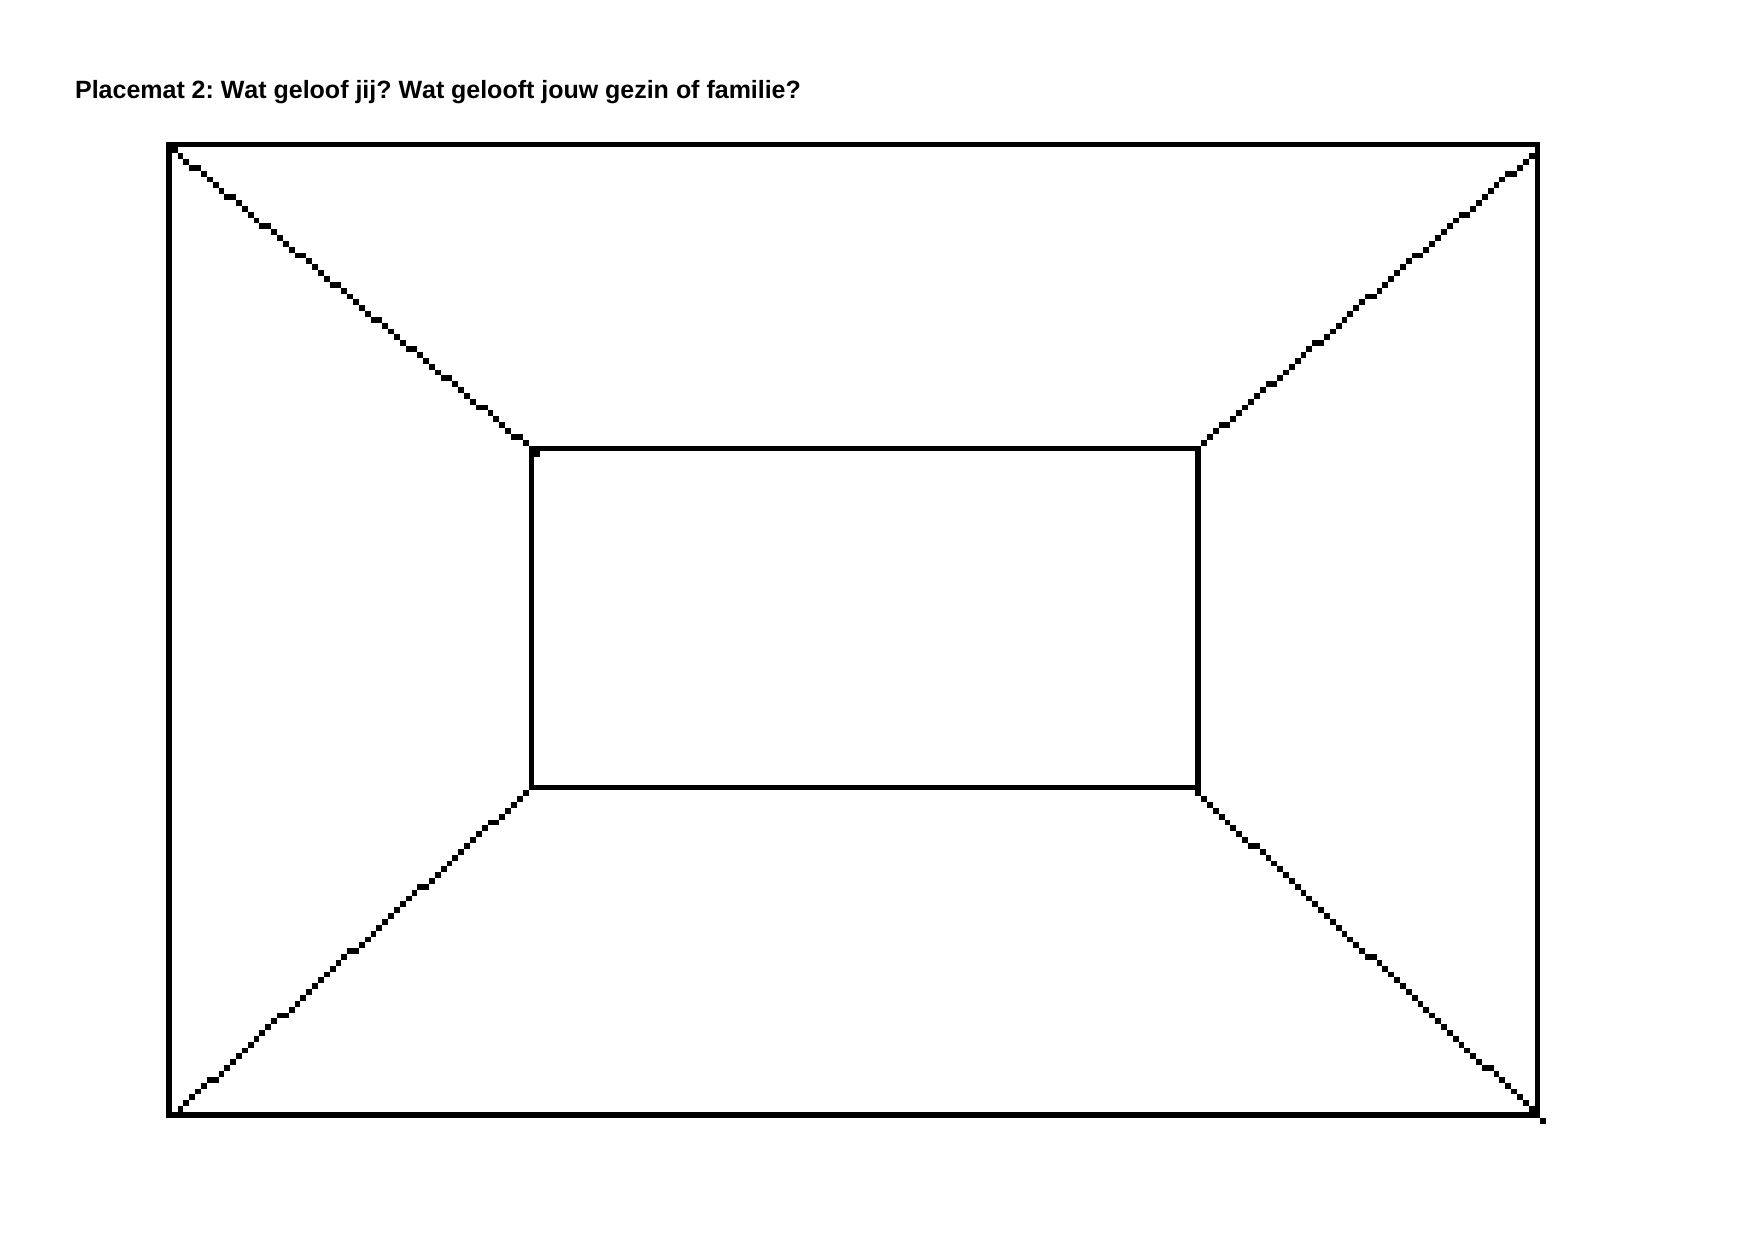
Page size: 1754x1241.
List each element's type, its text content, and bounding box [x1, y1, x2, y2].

text Placemat 2: Wat geloof jij? Wat gelooft jouw gezin of familie? [75, 75, 1679, 104]
picture [143, 107, 1575, 1165]
